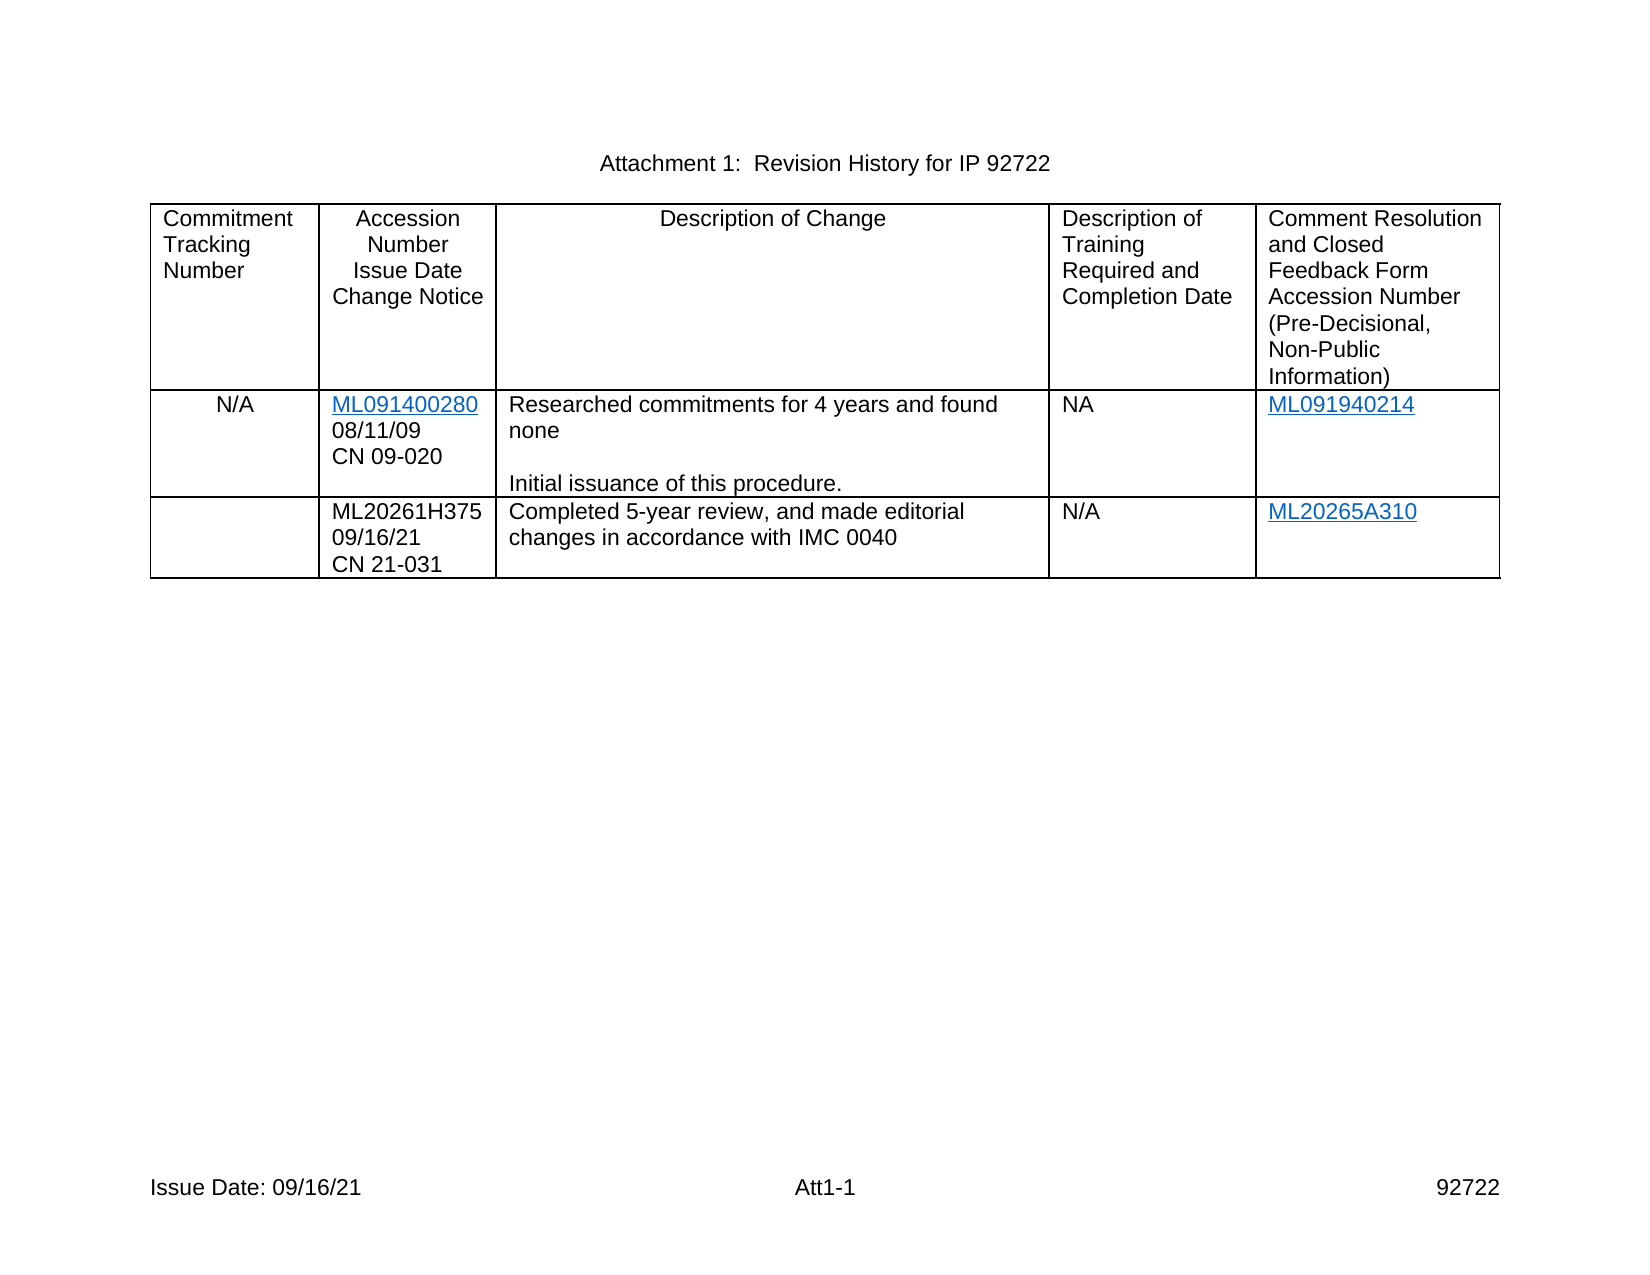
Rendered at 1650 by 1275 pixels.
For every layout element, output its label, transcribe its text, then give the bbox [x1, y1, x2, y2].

table_cell [151, 498, 318, 577]
table_cell N/A [151, 391, 318, 496]
table_cell NA [1050, 391, 1255, 496]
table_cell ML091940214 [1257, 391, 1499, 496]
table_header Description of Training Required and Completion Date [1050, 205, 1255, 389]
table_cell ML20261H375 09/16/21 CN 21-031 [320, 498, 495, 577]
table_header Comment Resolution and Closed Feedback Form Accession Number (Pre-Decisional, Non-Public Information) [1257, 205, 1499, 389]
table_header Accession Number Issue Date Change Notice [320, 205, 495, 389]
table_cell Researched commitments for 4 years and found none Initial issuance of this procedure. [497, 391, 1048, 496]
table_header Description of Change [497, 205, 1048, 389]
table_cell N/A [1050, 498, 1255, 577]
table_cell Completed 5-year review, and made editorial changes in accordance with IMC 0040 [497, 498, 1048, 577]
table_cell ML20265A310 [1257, 498, 1499, 577]
text Attachment 1: Revision History for IP 92722 [150, 150, 1500, 176]
table_header Commitment Tracking Number [151, 205, 318, 389]
table_cell ML091400280 08/11/09 CN 09-020 [320, 391, 495, 496]
